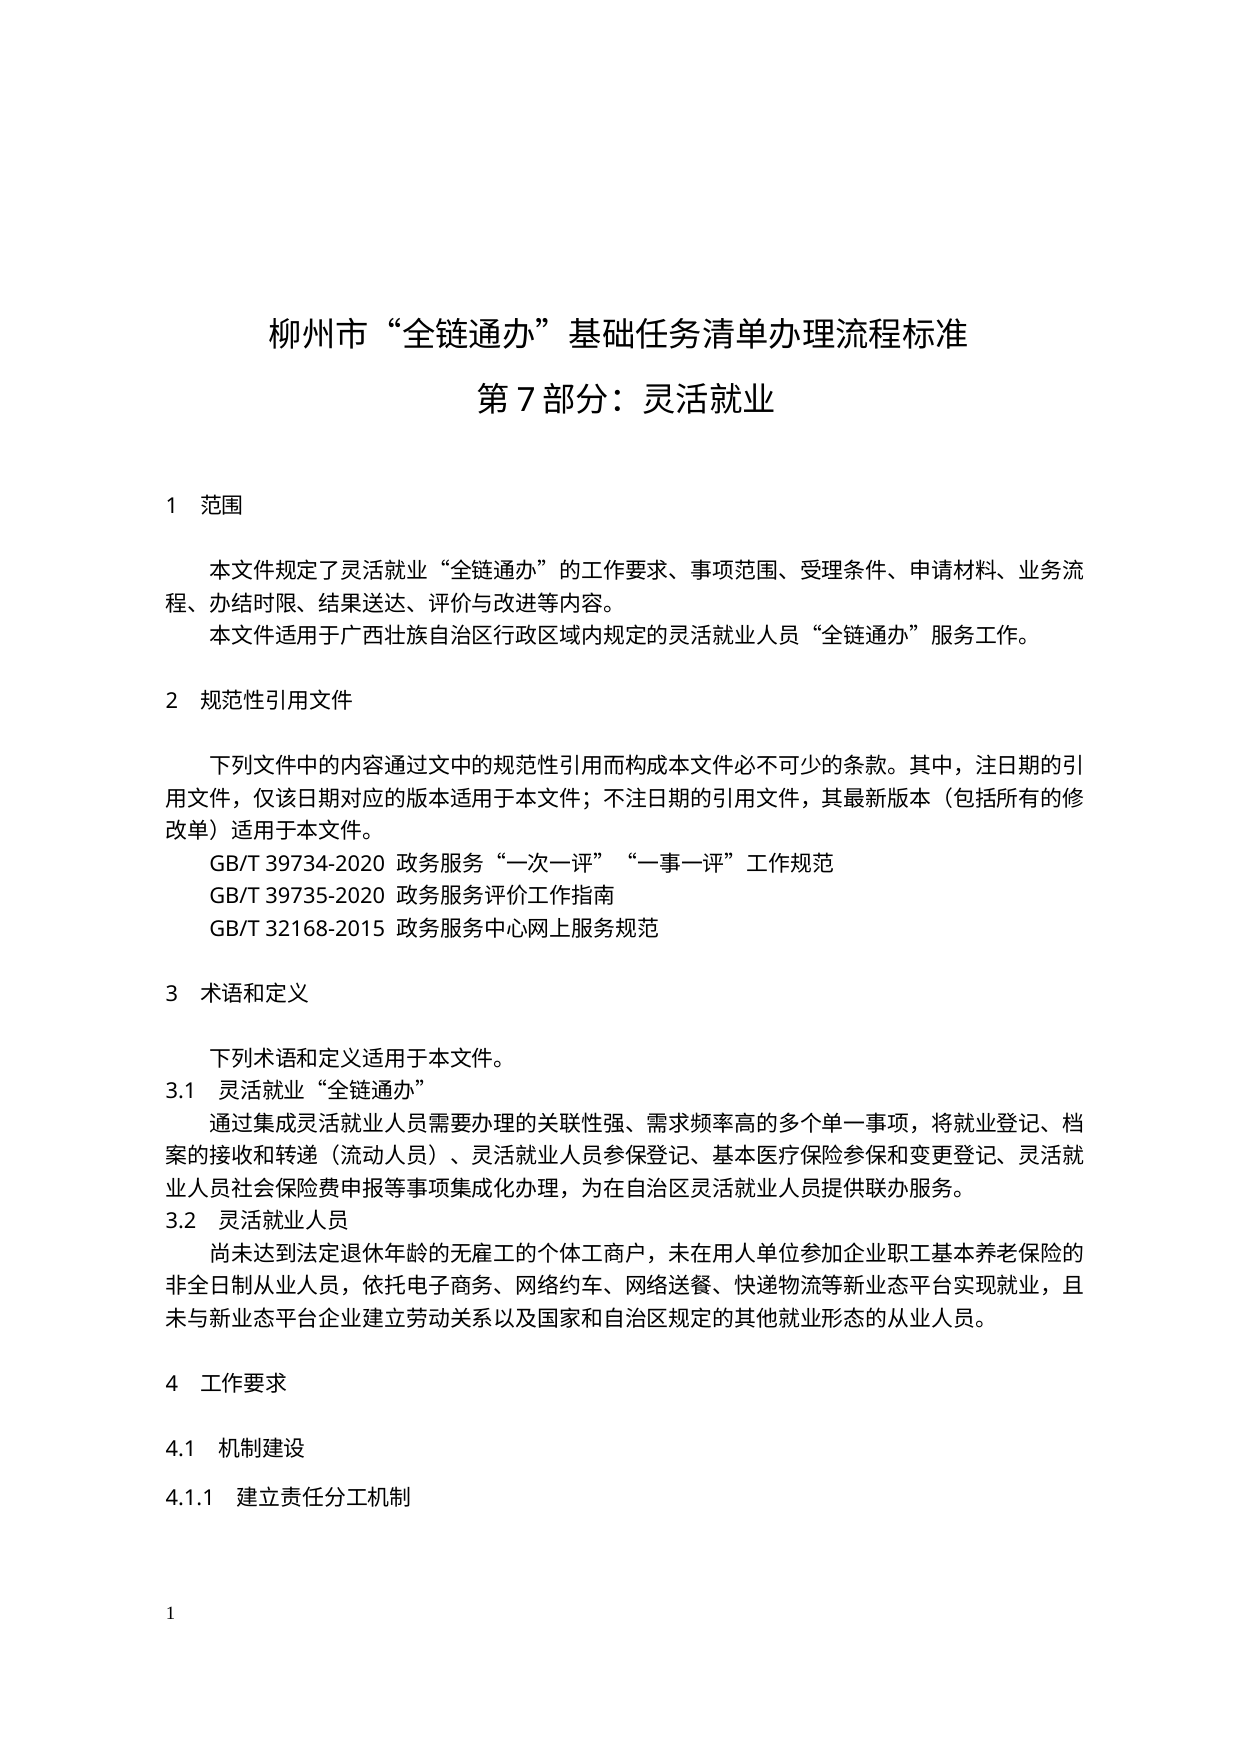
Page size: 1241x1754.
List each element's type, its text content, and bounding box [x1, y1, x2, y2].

text 下列文件中的内容通过文中的规范性引用而构成本文件必不可少的条款。其中，注日期的引用文件，仅该日期对应的版本适用于本文件；不注日期的引用文件，其最新版本（包括所有的修改单）适用于本文件。 [165, 748, 1087, 845]
text 范围 [165, 488, 1087, 520]
text 规范性引用文件 [165, 683, 1087, 715]
text GB/T 39734-2020 政务服务“一次一评”“一事一评”工作规范 [165, 845, 1087, 878]
text 灵活就业“全链通办” [165, 1073, 1087, 1105]
text GB/T 39735-2020 政务服务评价工作指南 [165, 878, 1087, 910]
text 工作要求 [165, 1365, 1087, 1398]
text 灵活就业人员 [165, 1203, 1087, 1235]
text 通过集成灵活就业人员需要办理的关联性强、需求频率高的多个单一事项，将就业登记、档案的接收和转递（流动人员）、灵活就业人员参保登记、基本医疗保险参保和变更登记、灵活就业人员社会保险费申报等事项集成化办理，为在自治区灵活就业人员提供联办服务。 [165, 1105, 1087, 1203]
text 尚未达到法定退休年龄的无雇工的个体工商户，未在用人单位参加企业职工基本养老保险的非全日制从业人员，依托电子商务、网络约车、网络送餐、快递物流等新业态平台实现就业，且未与新业态平台企业建立劳动关系以及国家和自治区规定的其他就业形态的从业人员。 [165, 1235, 1087, 1333]
text 柳州市“全链通办”基础任务清单办理流程标准 第7部分：灵活就业 [165, 299, 1087, 429]
text GB/T 32168-2015 政务服务中心网上服务规范 [165, 910, 1087, 943]
text 下列术语和定义适用于本文件。 [165, 1040, 1087, 1073]
text 建立责任分工机制 [165, 1479, 1087, 1512]
text 机制建设 [165, 1430, 1087, 1463]
text 本文件规定了灵活就业“全链通办”的工作要求、事项范围、受理条件、申请材料、业务流程、办结时限、结果送达、评价与改进等内容。 [165, 553, 1087, 618]
text 本文件适用于广西壮族自治区行政区域内规定的灵活就业人员“全链通办”服务工作。 [165, 618, 1087, 650]
text 术语和定义 [165, 975, 1087, 1008]
